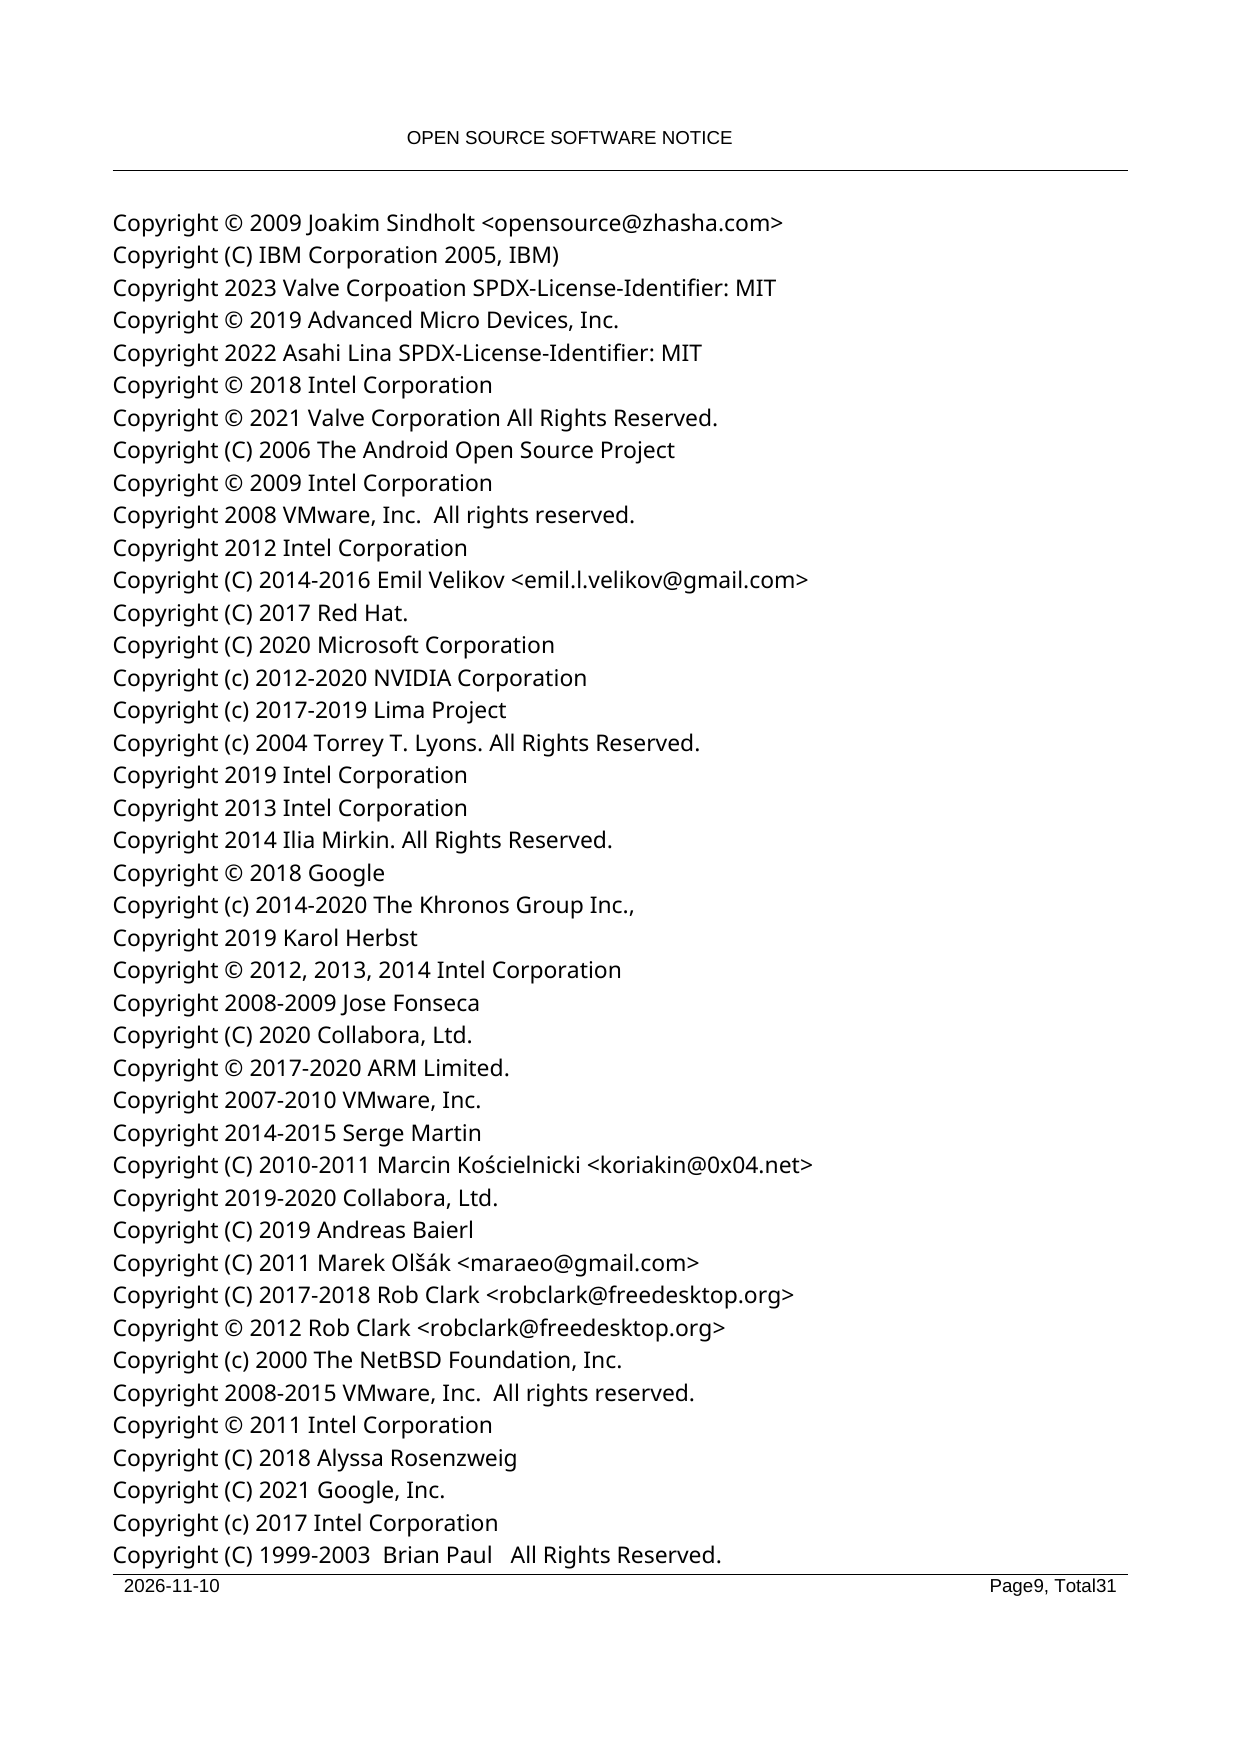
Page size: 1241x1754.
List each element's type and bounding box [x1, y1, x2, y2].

text [112, 206, 1128, 1571]
